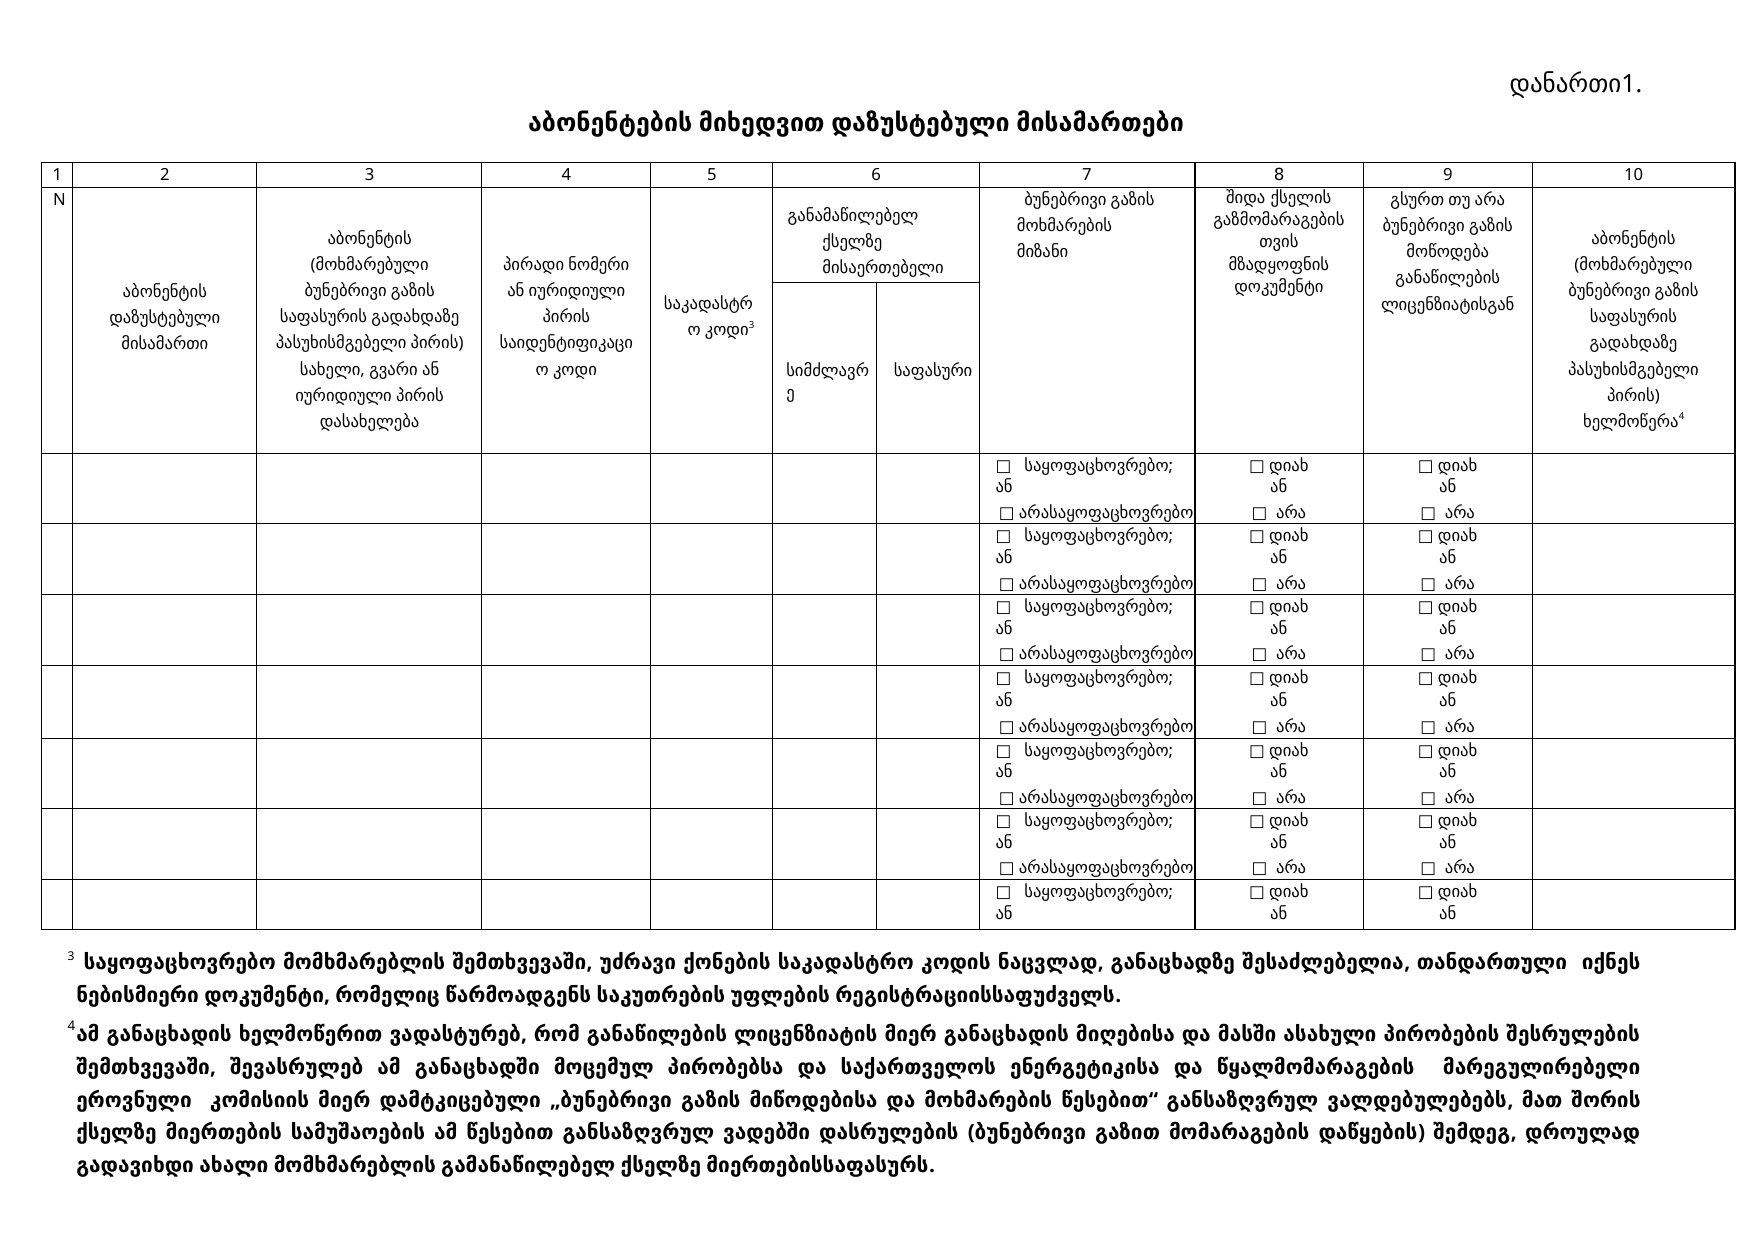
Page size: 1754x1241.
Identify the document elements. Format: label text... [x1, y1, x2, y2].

table_cell [773, 454, 876, 523]
table_cell [651, 809, 772, 879]
table_cell [482, 880, 650, 929]
table_cell [773, 595, 876, 665]
table_cell [42, 666, 72, 737]
table_cell სიმძლავრე [773, 283, 876, 452]
table_cell □ დიახ ან □ არა [1196, 454, 1363, 523]
table_cell □ დიახ ან □ არა [1364, 809, 1532, 879]
table_cell [73, 595, 256, 665]
table_cell [482, 454, 650, 523]
table_cell □ დიახ ან □ არა [1196, 595, 1363, 665]
table_cell □ დიახ ან □ არა [1364, 666, 1532, 737]
table_cell გსურთ თუ არა ბუნებრივი გაზის მოწოდება განაწილების ლიცენზიატისგან [1364, 188, 1532, 452]
table_cell □ საყოფაცხოვრებო; ან □ არასაყოფაცხოვრებო [980, 666, 1194, 737]
table_cell [773, 666, 876, 737]
table_cell [651, 666, 772, 737]
table_cell [73, 454, 256, 523]
table_cell საკადასტრო კოდი [651, 188, 772, 452]
table_cell □ დიახ ან □ არა [1196, 666, 1363, 737]
table_cell [1533, 809, 1734, 879]
table_cell [1533, 739, 1734, 808]
table_cell □ დიახ ან □ არა [1196, 739, 1363, 808]
table_cell [877, 809, 979, 879]
table_cell [482, 809, 650, 879]
table_cell [773, 880, 876, 929]
table_cell [651, 880, 772, 929]
table_cell □ დიახ ან □ არა [1364, 524, 1532, 594]
table_cell [257, 880, 481, 929]
table_cell [482, 595, 650, 665]
table_cell [42, 739, 72, 808]
table_cell აბონენტის დაზუსტებული მისამართი [73, 188, 256, 452]
table_cell [877, 524, 979, 594]
table_header 1 [42, 163, 72, 187]
table_cell [257, 666, 481, 737]
text დანართი1. [29, 66, 1642, 100]
table_cell [651, 524, 772, 594]
table_header 8 [1196, 163, 1363, 187]
table_cell შიდა ქსელის გაზმომარაგებისთვის მზადყოფნის დოკუმენტი [1196, 188, 1363, 452]
table_cell [257, 524, 481, 594]
table_header 3 [257, 163, 481, 187]
table_cell [42, 454, 72, 523]
table_cell აბონენტის (მოხმარებული ბუნებრივი გაზის საფასურის გადახდაზე პასუხისმგებელი პირის) ხელმოწერა [1533, 188, 1734, 452]
table_cell [42, 595, 72, 665]
table_cell აბონენტის (მოხმარებული ბუნებრივი გაზის საფასურის გადახდაზე პასუხისმგებელი პირის) სახელი, გვარი ან იურიდიული პირის დასახელება [257, 188, 481, 452]
table_cell [1533, 454, 1734, 523]
table_header 4 [482, 163, 650, 187]
table_cell [877, 739, 979, 808]
table_cell [257, 809, 481, 879]
table_cell □ დიახ ან □ არა [1196, 524, 1363, 594]
table_cell □ საყოფაცხოვრებო; ან □ არასაყოფაცხოვრებო [980, 595, 1194, 665]
table_cell [482, 739, 650, 808]
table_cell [980, 880, 1194, 929]
table_cell [877, 454, 979, 523]
table_cell □ დიახ ან □ არა [1364, 454, 1532, 523]
table_cell [1533, 880, 1734, 929]
table_cell □ დიახ ან □ არა [1364, 739, 1532, 808]
table_cell განამაწილებელ ქსელზე მისაერთებელი [773, 188, 979, 282]
table_header 5 [651, 163, 772, 187]
table_cell □ დიახ ან □ არა [1364, 595, 1532, 665]
table_cell [42, 524, 72, 594]
table_cell □ დიახ ან □ არა [1196, 809, 1363, 879]
table_cell [73, 880, 256, 929]
table_header 6 [773, 163, 979, 187]
table_cell [651, 595, 772, 665]
table_cell [651, 454, 772, 523]
table_cell [1533, 595, 1734, 665]
table_cell [257, 595, 481, 665]
table_cell პირადი ნომერი ან იურიდიული პირის საიდენტიფიკაციო კოდი [482, 188, 650, 452]
table_cell [877, 666, 979, 737]
table_cell [73, 739, 256, 808]
table_cell [482, 524, 650, 594]
table_cell □ საყოფაცხოვრებო; ან □ არასაყოფაცხოვრებო [980, 739, 1194, 808]
table_cell [773, 739, 876, 808]
table_cell [1533, 524, 1734, 594]
table_cell [73, 666, 256, 737]
table_cell [651, 739, 772, 808]
table_header 10 [1533, 163, 1734, 187]
table_cell □ საყოფაცხოვრებო; ან □ არასაყოფაცხოვრებო [980, 524, 1194, 594]
table_cell N [42, 188, 72, 452]
table_cell [773, 524, 876, 594]
table_cell [257, 739, 481, 808]
table_cell [1533, 666, 1734, 737]
text აბონენტების მიხედვით დაზუსტებული მისამართები [528, 105, 1727, 139]
table_cell [257, 454, 481, 523]
table_cell [877, 880, 979, 929]
table_header 7 [980, 163, 1194, 187]
table_cell □ დიახ ან □ არა [1196, 880, 1363, 929]
table_cell [73, 524, 256, 594]
table_cell □ საყოფაცხოვრებო; ან □ არასაყოფაცხოვრებო [980, 454, 1194, 523]
table_cell [773, 809, 876, 879]
table_cell ბუნებრივი გაზის მოხმარების მიზანი [980, 188, 1194, 452]
table_cell [877, 595, 979, 665]
table_cell საფასური [877, 283, 979, 452]
table_cell [482, 666, 650, 737]
table_cell □ დიახ ან □ არა [1364, 880, 1532, 929]
table_cell [42, 880, 72, 929]
table_header 9 [1364, 163, 1532, 187]
table_cell [42, 809, 72, 879]
table_cell [73, 809, 256, 879]
table_header 2 [73, 163, 256, 187]
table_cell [980, 809, 1194, 879]
